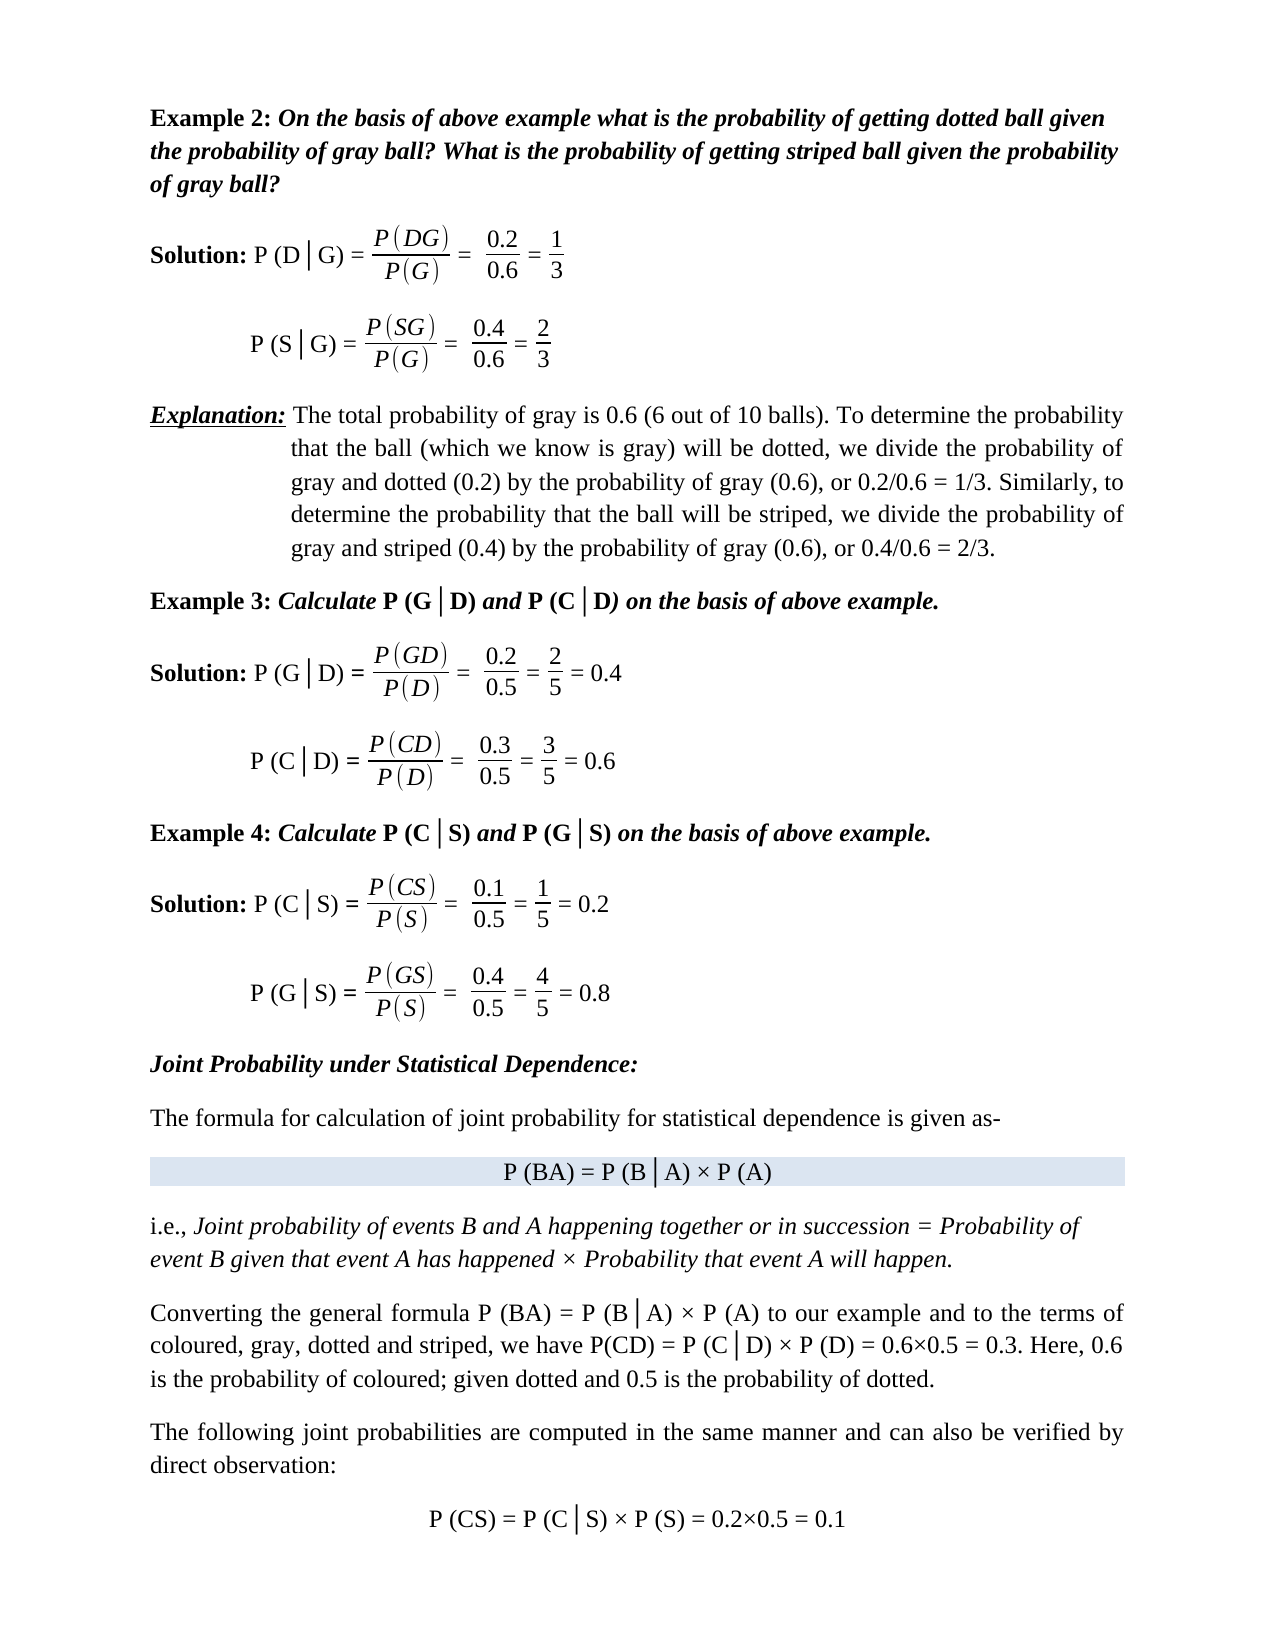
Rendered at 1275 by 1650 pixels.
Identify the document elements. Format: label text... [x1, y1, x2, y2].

text Example 2: On the basis of above example what is the probability of getting dotted ball given the probability of gray ball? What is the probability of getting striped ball given the probability of gray ball? [150, 103, 1125, 198]
text P (CS) = P (C│S) × P (S) = 0.2×0.5 = 0.1 [577, 1504, 1125, 1533]
text P (G│S) = = = = 0.8 [150, 960, 1125, 1024]
text The following joint probabilities are computed in the same manner and can also be verified by direct observation: [150, 1417, 1125, 1479]
text Solution: P (C│S) = = = = 0.2 [150, 872, 1125, 935]
text Example 4: Calculate P (C│S) and P (G│S) on the basis of above example. [150, 818, 438, 847]
text Example 3: Calculate P (G│D) and P (C│D) on the basis of above example. [150, 586, 440, 615]
text P (CS) = P (C│S) × P (S) = 0.2×0.5 = 0.1 [150, 1504, 575, 1533]
text P (BA) = P (B│A) × P (A) [150, 1157, 654, 1186]
text P (BA) = P (B│A) × P (A) [656, 1157, 1125, 1186]
text Solution: P (G│D) = = = = 0.4 [150, 640, 1125, 704]
text Joint Probability under Statistical Dependence: [150, 1049, 1125, 1078]
text The formula for calculation of joint probability for statistical dependence is given as- [150, 1103, 1125, 1132]
text P (S│G) = = = [150, 312, 1125, 375]
text Example 4: Calculate P (C│S) and P (G│S) on the basis of above example. [581, 818, 1125, 847]
text P (C│D) = = = = 0.6 [150, 729, 1125, 793]
text Example 3: Calculate P (G│D) and P (C│D) on the basis of above example. [585, 586, 1125, 615]
text Converting the general formula P (BA) = P (B│A) × P (A) to our example and to the terms of coloured, gray, dotted and striped, we have P(CD) = P (C│D) × P (D) = 0.6×0.5 = 0.3. Here, 0.6 is the probability of coloured; given dotted and 0.5 is the probability of dotted. [150, 1298, 1125, 1392]
text Solution: P (D│G) = = = [150, 223, 1125, 287]
text i.e., Joint probability of events B and A happening together or in succession = Probability of event B given that event A has happened × Probability that event A will happen. [150, 1211, 1125, 1272]
text Explanation: The total probability of gray is 0.6 (6 out of 10 balls). To determine the probability that the ball (which we know is gray) will be dotted, we divide the probability of gray and dotted (0.2) by the probability of gray (0.6), or 0.2/0.6 = 1/3. Similarly, to determine the probability that the ball will be striped, we divide the probability of gray and striped (0.4) by the probability of gray (0.6), or 0.4/0.6 = 2/3. [150, 401, 1125, 561]
